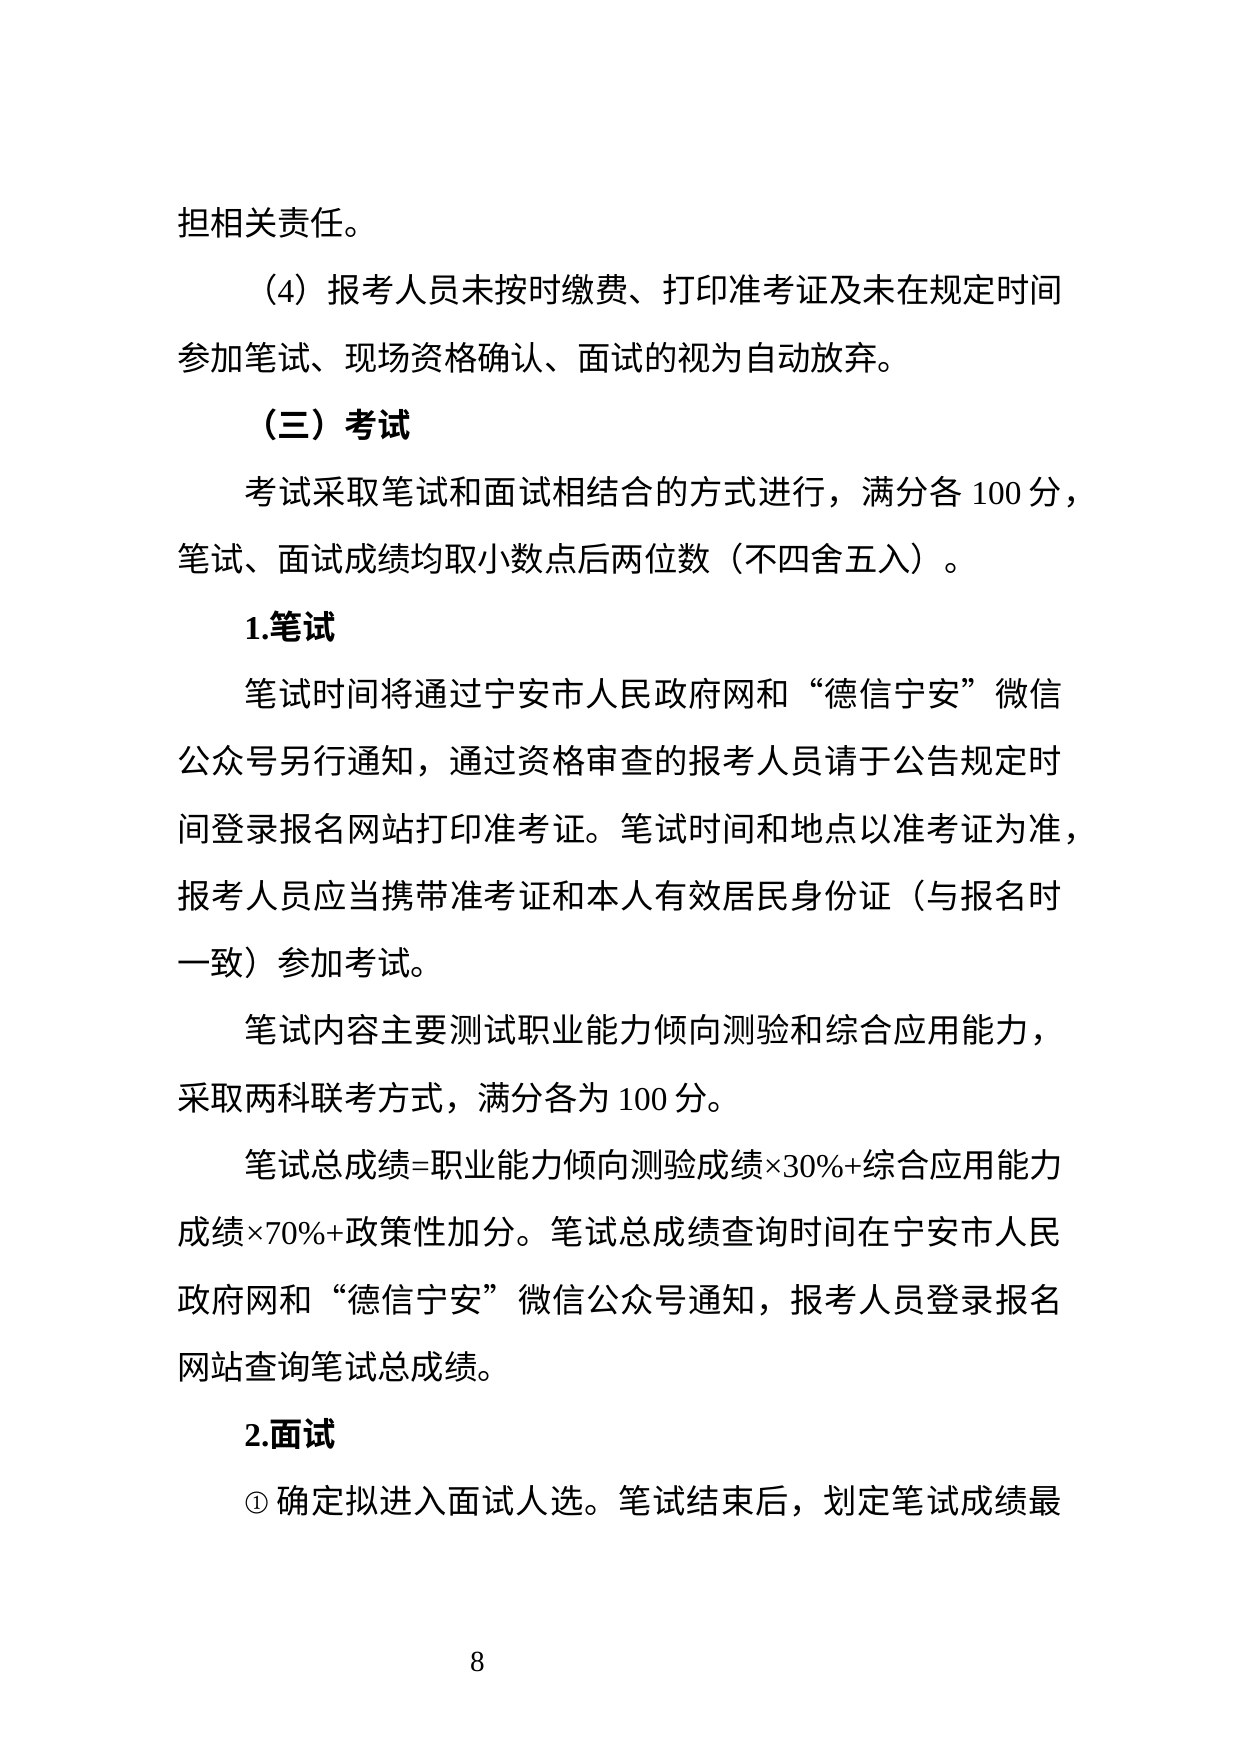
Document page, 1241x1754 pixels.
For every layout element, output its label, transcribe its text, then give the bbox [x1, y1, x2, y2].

text 笔试内容主要测试职业能力倾向测验和综合应用能力，采取两科联考方式，满分各为100分。 [177, 995, 1063, 1129]
text （三）考试 [177, 389, 1063, 456]
text 2.面试 [177, 1398, 1063, 1466]
text 笔试总成绩=职业能力倾向测验成绩×30%+综合应用能力成绩×70%+政策性加分。笔试总成绩查询时间在宁安市人民政府网和“德信宁安”微信公众号通知，报考人员登录报名网站查询笔试总成绩。 [177, 1129, 1063, 1398]
text （4）报考人员未按时缴费、打印准考证及未在规定时间参加笔试、现场资格确认、面试的视为自动放弃。 [177, 254, 1063, 389]
text 1.笔试 [177, 591, 1063, 658]
text 考试采取笔试和面试相结合的方式进行，满分各100分，笔试、面试成绩均取小数点后两位数（不四舍五入）。 [177, 456, 1063, 591]
text 笔试时间将通过宁安市人民政府网和“德信宁安”微信公众号另行通知，通过资格审查的报考人员请于公告规定时间登录报名网站打印准考证。笔试时间和地点以准考证为准，报考人员应当携带准考证和本人有效居民身份证（与报名时一致）参加考试。 [177, 658, 1063, 995]
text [177, 1466, 1063, 1533]
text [177, 187, 1063, 254]
